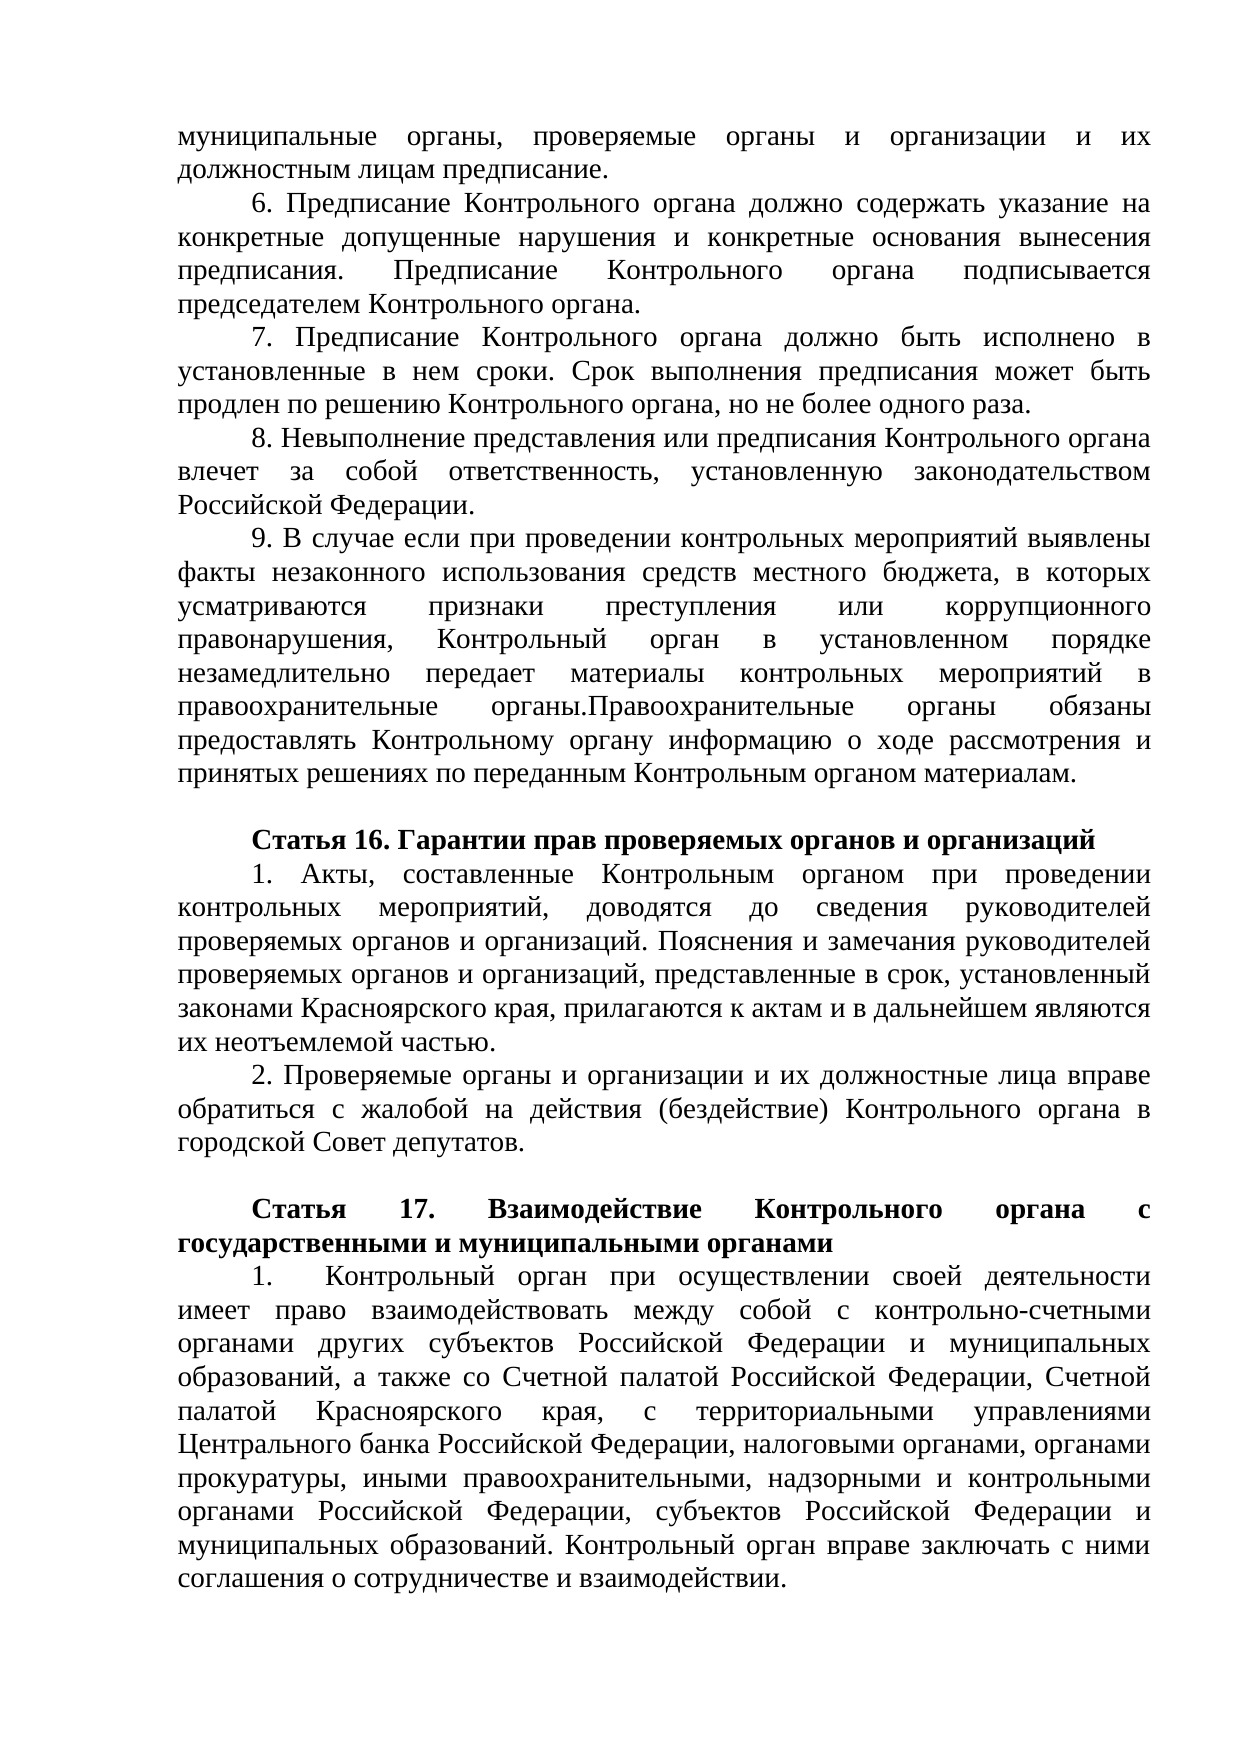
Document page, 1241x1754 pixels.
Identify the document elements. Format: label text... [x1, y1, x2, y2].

text 1. Акты, составленные Контрольным органом при проведении контрольных мероприятий, доводятся до сведения руководителей проверяемых органов и организаций. Пояснения и замечания руководителей проверяемых органов и организаций, представленные в срок, установленный законами Красноярского края, прилагаются к актам и в дальнейшем являются их неотъемлемой частью. [177, 856, 1152, 1057]
list Контрольный орган при осуществлении своей деятельности имеет право взаимодействовать между собой с контрольно-счетными органами других субъектов Российской Федерации и муниципальных образований, а также со Счетной палатой Российской Федерации, Счетной палатой Красноярского края, с территориальными управлениями Центрального банка Российской Федерации, налоговыми органами, органами прокуратуры, иными правоохранительными, надзорными и контрольными органами Российской Федерации, субъектов Российской Федерации и муниципальных образований. Контрольный орган вправе заключать с ними соглашения о сотрудничестве и взаимодействии. [177, 1258, 1152, 1594]
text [177, 118, 1152, 185]
text 9. В случае если при проведении контрольных мероприятий выявлены факты незаконного использования средств местного бюджета, в которых усматриваются признаки преступления или коррупционного правонарушения, Контрольный орган в установленном порядке незамедлительно передает материалы контрольных мероприятий в правоохранительные органы.Правоохранительные органы обязаны предоставлять Контрольному органу информацию о ходе рассмотрения и принятых решениях по переданным Контрольным органом материалам. [177, 521, 1152, 789]
text 8. Невыполнение представления или предписания Контрольного органа влечет за собой ответственность, установленную законодательством Российской Федерации. [177, 420, 1152, 521]
text 7. Предписание Контрольного органа должно быть исполнено в установленные в нем сроки. Срок выполнения предписания может быть продлен по решению Контрольного органа, но не более одного раза. [177, 319, 1152, 420]
text 2. Проверяемые органы и организации и их должностные лица вправе обратиться с жалобой на действия (бездействие) Контрольного органа в городской Совет депутатов. [177, 1057, 1152, 1158]
text 6. Предписание Контрольного органа должно содержать указание на конкретные допущенные нарушения и конкретные основания вынесения предписания. Предписание Контрольного органа подписывается председателем Контрольного органа. [177, 185, 1152, 319]
text Статья 16. Гарантии прав проверяемых органов и организаций [177, 822, 1152, 856]
text Статья 17. Взаимодействие Контрольного органа с государственными и муниципальными органами [177, 1191, 1152, 1258]
